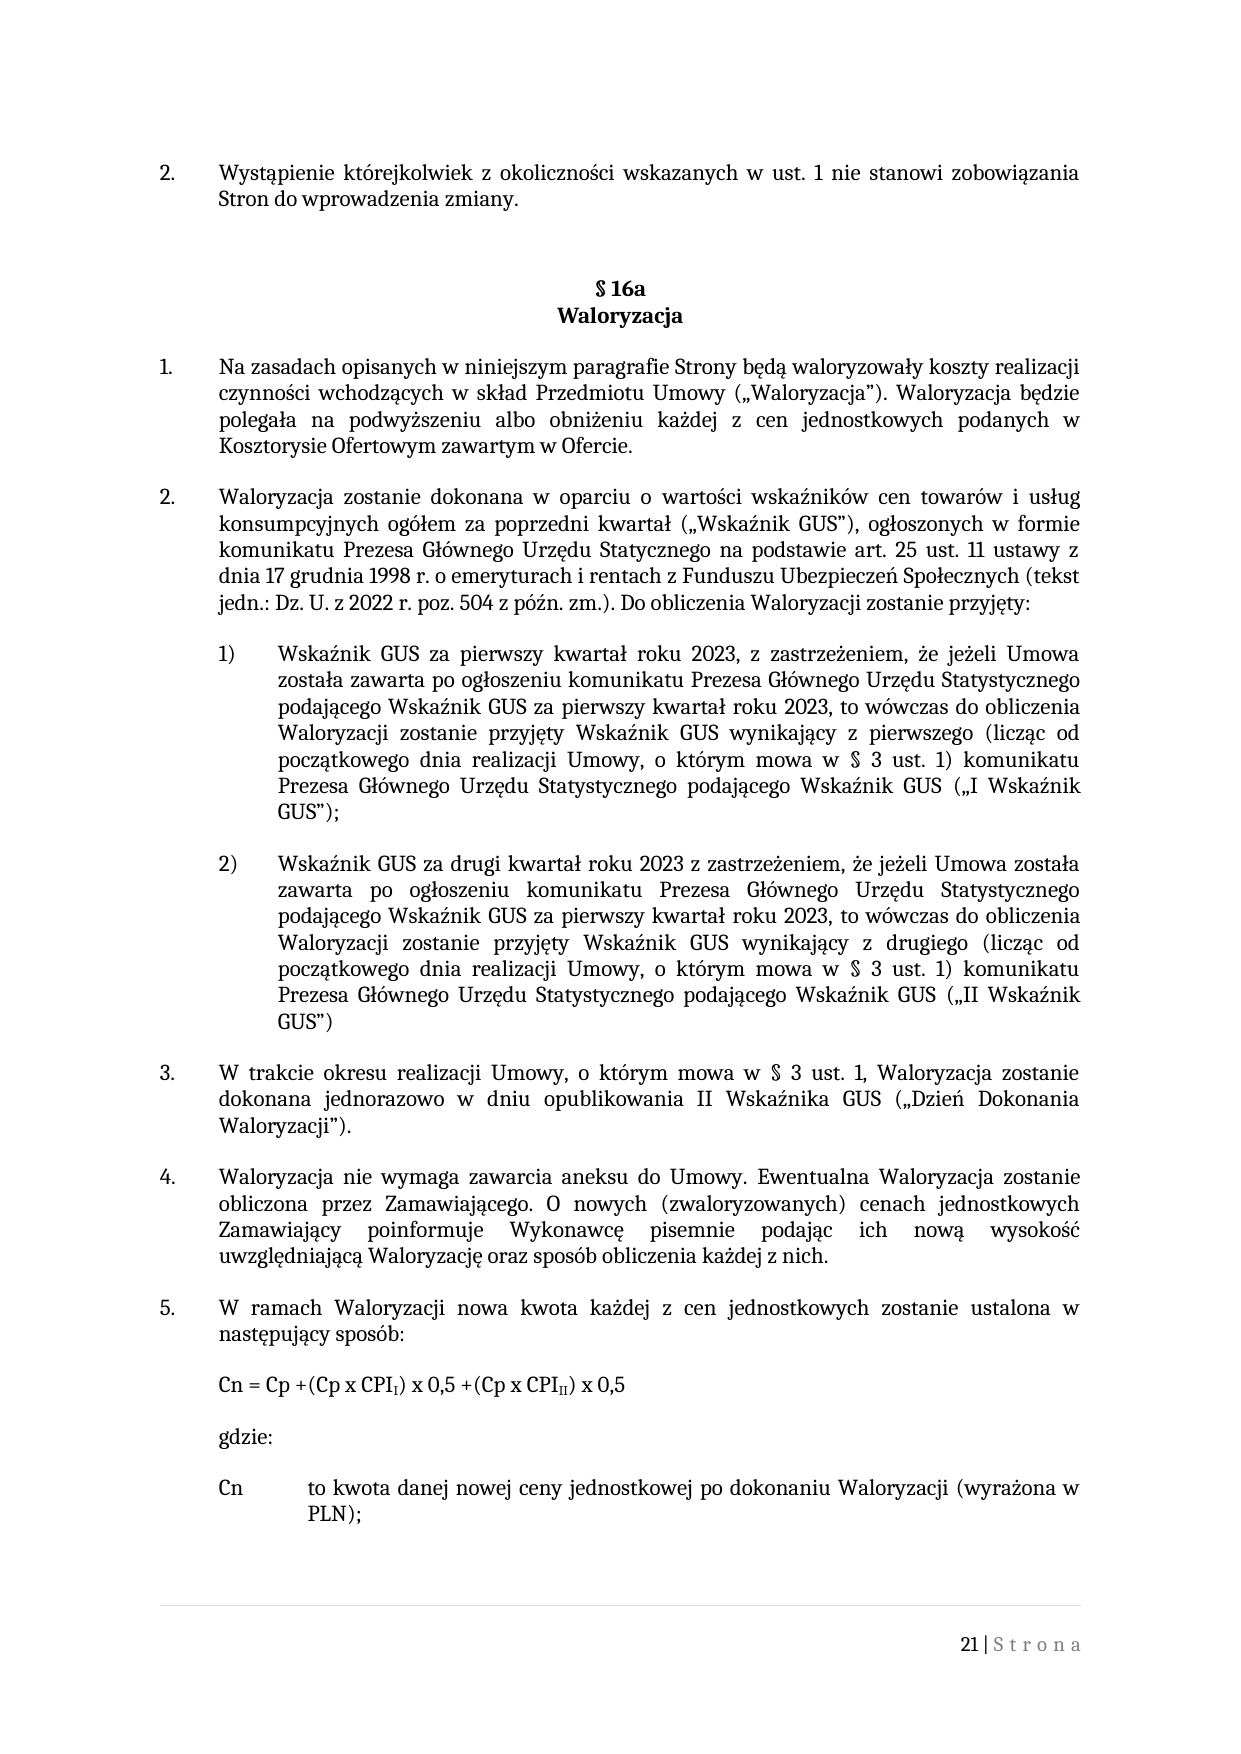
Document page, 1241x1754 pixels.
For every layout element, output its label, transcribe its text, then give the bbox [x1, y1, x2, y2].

text 5. W ramach Waloryzacji nowa kwota każdej z cen jednostkowych zostanie ustalona w następujący sposób: [159, 1294, 1081, 1347]
text 3. W trakcie okresu realizacji Umowy, o którym mowa w § 3 ust. 1, Waloryzacja zostanie dokonana jednorazowo w dniu opublikowania II Wskaźnika GUS („Dzień Dokonania Waloryzacji”). [159, 1060, 1081, 1139]
text 4. Waloryzacja nie wymaga zawarcia aneksu do Umowy. Ewentualna Waloryzacja zostanie obliczona przez Zamawiającego. O nowych (zwaloryzowanych) cenach jednostkowych Zamawiający poinformuje Wykonawcę pisemnie podając ich nową wysokość uwzględniającą Waloryzację oraz sposób obliczenia każdej z nich. [159, 1164, 1081, 1269]
text 2) Wskaźnik GUS za drugi kwartał roku 2023 z zastrzeżeniem, że jeżeli Umowa została zawarta po ogłoszeniu komunikatu Prezesa Głównego Urzędu Statystycznego podającego Wskaźnik GUS za pierwszy kwartał roku 2023, to wówczas do obliczenia Waloryzacji zostanie przyjęty Wskaźnik GUS wynikający z drugiego (licząc od początkowego dnia realizacji Umowy, o którym mowa w § 3 ust. 1) komunikatu Prezesa Głównego Urzędu Statystycznego podającego Wskaźnik GUS („II Wskaźnik GUS”) [218, 850, 1081, 1035]
list Wystąpienie którejkolwiek z okoliczności wskazanych w ust. 1 nie stanowi zobowiązania Stron do wprowadzenia zmiany. [159, 159, 1081, 212]
text 1) Wskaźnik GUS za pierwszy kwartał roku 2023, z zastrzeżeniem, że jeżeli Umowa została zawarta po ogłoszeniu komunikatu Prezesa Głównego Urzędu Statystycznego podającego Wskaźnik GUS za pierwszy kwartał roku 2023, to wówczas do obliczenia Waloryzacji zostanie przyjęty Wskaźnik GUS wynikający z pierwszego (licząc od początkowego dnia realizacji Umowy, o którym mowa w § 3 ust. 1) komunikatu Prezesa Głównego Urzędu Statystycznego podającego Wskaźnik GUS („I Wskaźnik GUS”); [218, 641, 1081, 825]
text Cn to kwota danej nowej ceny jednostkowej po dokonaniu Waloryzacji (wyrażona w PLN); [218, 1475, 1081, 1527]
text 1. Na zasadach opisanych w niniejszym paragrafie Strony będą waloryzowały koszty realizacji czynności wchodzących w skład Przedmiotu Umowy („Waloryzacja”). Waloryzacja będzie polegała na podwyższeniu albo obniżeniu każdej z cen jednostkowych podanych w Kosztorysie Ofertowym zawartym w Ofercie. [159, 354, 1081, 459]
text 2. Waloryzacja zostanie dokonana w oparciu o wartości wskaźników cen towarów i usług konsumpcyjnych ogółem za poprzedni kwartał („Wskaźnik GUS”), ogłoszonych w formie komunikatu Prezesa Głównego Urzędu Statycznego na podstawie art. 25 ust. 11 ustawy z dnia 17 grudnia 1998 r. o emeryturach i rentach z Funduszu Ubezpieczeń Społecznych (tekst jedn.: Dz. U. z 2022 r. poz. 504 z późn. zm.). Do obliczenia Waloryzacji zostanie przyjęty: [159, 484, 1081, 616]
text gdzie: [218, 1423, 1081, 1450]
text § 16a Waloryzacja [159, 276, 1081, 329]
text Cn = Cp +(Cp x CPII) x 0,5 +(Cp x CPIII) x 0,5 [218, 1372, 1081, 1398]
